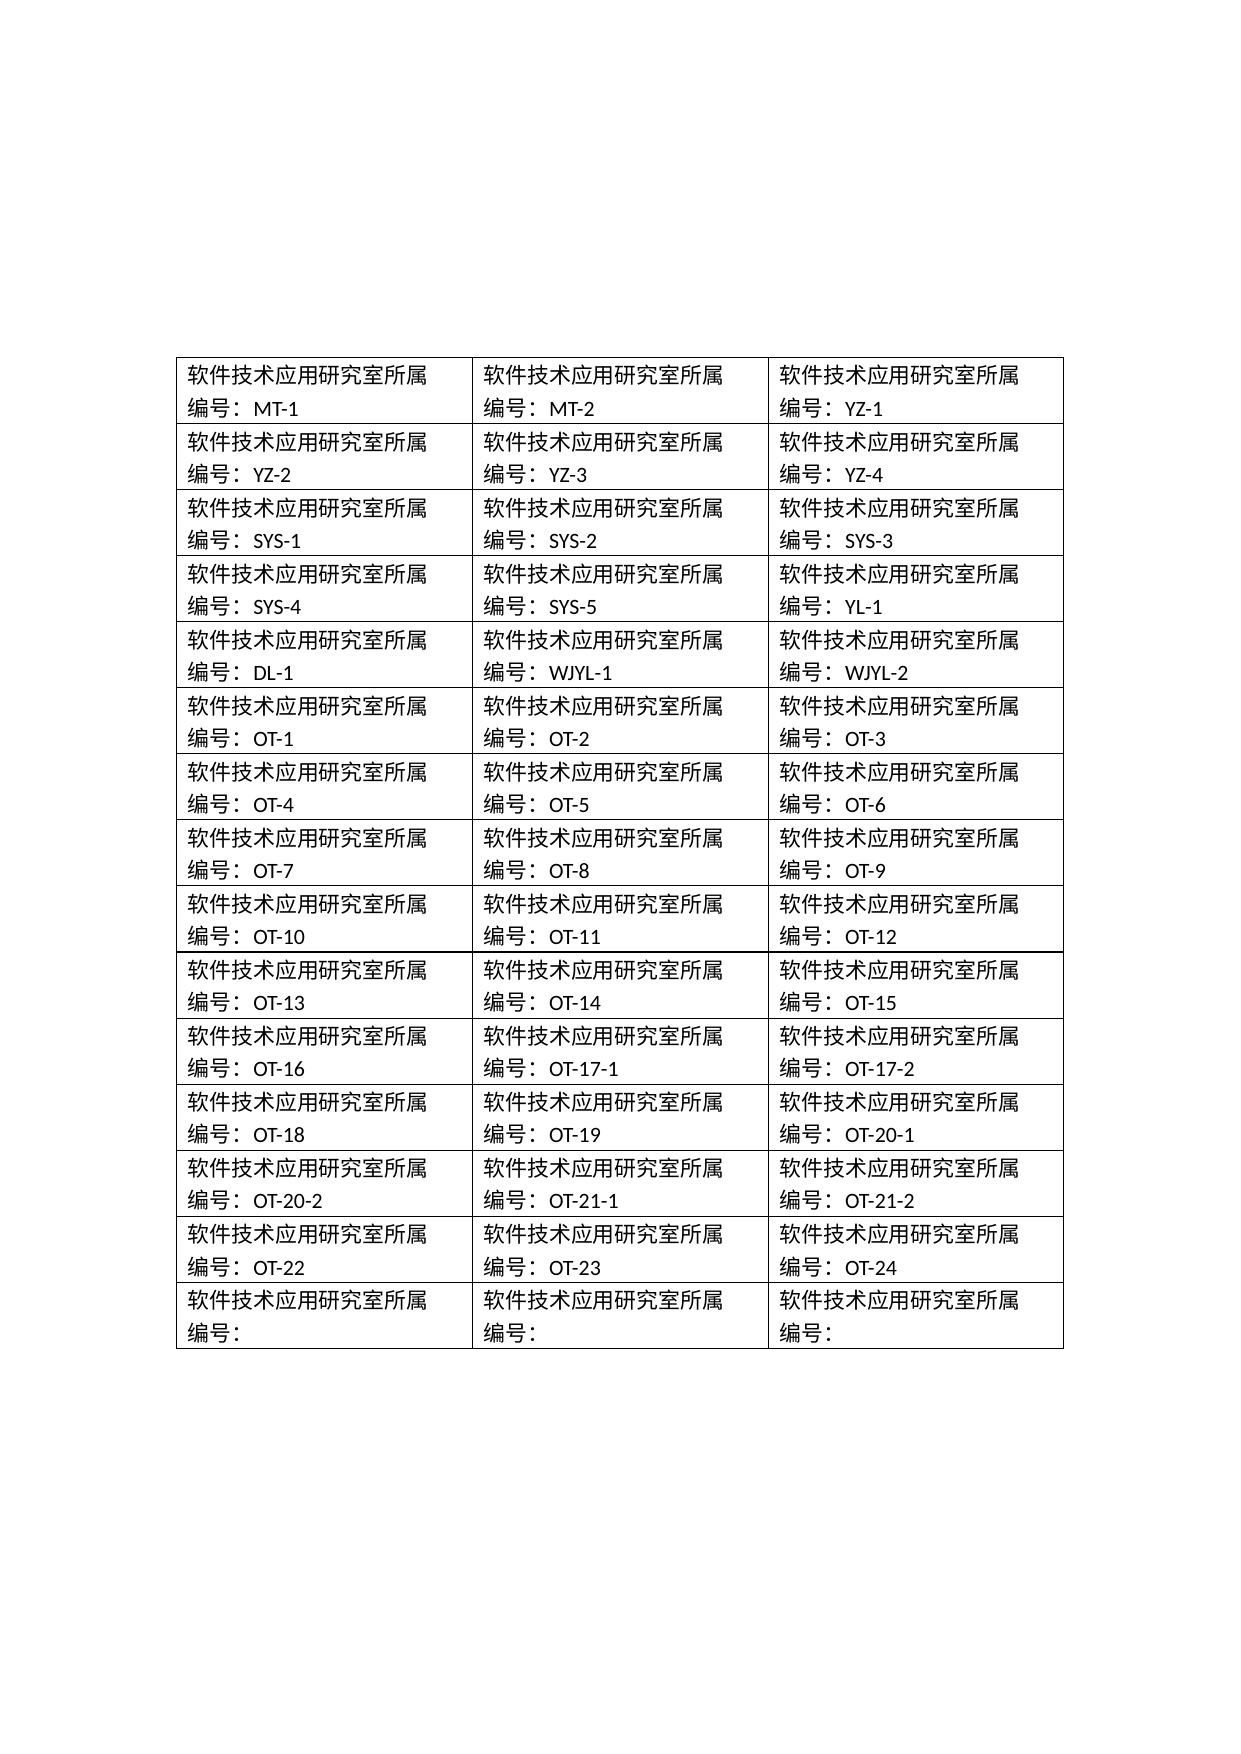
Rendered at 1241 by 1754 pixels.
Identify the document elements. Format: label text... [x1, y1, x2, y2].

table_cell 软件技术应用研究室所属 编号：OT-19 [473, 1085, 768, 1149]
table_cell 软件技术应用研究室所属 编号：DL-1 [177, 622, 472, 687]
table_cell 软件技术应用研究室所属 编号：OT-12 [769, 886, 1063, 951]
table_cell 软件技术应用研究室所属 编号：OT-13 [177, 953, 472, 1017]
table_cell 软件技术应用研究室所属 编号： [473, 1283, 768, 1348]
table_cell 软件技术应用研究室所属 编号：OT-21-1 [473, 1151, 768, 1216]
table_cell 软件技术应用研究室所属 编号：SYS-5 [473, 556, 768, 621]
table_header 软件技术应用研究室所属 编号：MT-2 [473, 358, 768, 423]
table_cell 软件技术应用研究室所属 编号：OT-1 [177, 688, 472, 753]
table_cell 软件技术应用研究室所属 编号：OT-7 [177, 820, 472, 885]
table_cell 软件技术应用研究室所属 编号：SYS-3 [769, 490, 1063, 555]
table_cell 软件技术应用研究室所属 编号：OT-4 [177, 754, 472, 819]
table_cell 软件技术应用研究室所属 编号：OT-22 [177, 1217, 472, 1282]
table_cell 软件技术应用研究室所属 编号：YL-1 [769, 556, 1063, 621]
table_cell 软件技术应用研究室所属 编号：WJYL-2 [769, 622, 1063, 687]
table_cell 软件技术应用研究室所属 编号：WJYL-1 [473, 622, 768, 687]
table_cell 软件技术应用研究室所属 编号：OT-9 [769, 820, 1063, 885]
table_cell 软件技术应用研究室所属 编号：YZ-2 [177, 424, 472, 489]
table_cell 软件技术应用研究室所属 编号：OT-15 [769, 953, 1063, 1017]
table_header 软件技术应用研究室所属 编号：YZ-1 [769, 358, 1063, 423]
table_cell 软件技术应用研究室所属 编号：OT-20-2 [177, 1151, 472, 1216]
table_cell 软件技术应用研究室所属 编号：OT-5 [473, 754, 768, 819]
table_cell 软件技术应用研究室所属 编号：OT-17-1 [473, 1019, 768, 1083]
table_cell 软件技术应用研究室所属 编号：OT-8 [473, 820, 768, 885]
table_cell 软件技术应用研究室所属 编号：OT-2 [473, 688, 768, 753]
table_cell 软件技术应用研究室所属 编号： [177, 1283, 472, 1348]
table_cell 软件技术应用研究室所属 编号：YZ-3 [473, 424, 768, 489]
table_cell 软件技术应用研究室所属 编号：YZ-4 [769, 424, 1063, 489]
table_cell 软件技术应用研究室所属 编号： [769, 1283, 1063, 1348]
table_cell 软件技术应用研究室所属 编号：OT-21-2 [769, 1151, 1063, 1216]
table_cell 软件技术应用研究室所属 编号：OT-18 [177, 1085, 472, 1149]
table_cell 软件技术应用研究室所属 编号：SYS-2 [473, 490, 768, 555]
table_cell 软件技术应用研究室所属 编号：OT-14 [473, 953, 768, 1017]
table_cell 软件技术应用研究室所属 编号：SYS-4 [177, 556, 472, 621]
table_cell 软件技术应用研究室所属 编号：OT-3 [769, 688, 1063, 753]
table_cell 软件技术应用研究室所属 编号：OT-6 [769, 754, 1063, 819]
table_cell 软件技术应用研究室所属 编号：OT-23 [473, 1217, 768, 1282]
table_cell 软件技术应用研究室所属 编号：OT-10 [177, 886, 472, 951]
table_cell 软件技术应用研究室所属 编号：OT-24 [769, 1217, 1063, 1282]
table_cell 软件技术应用研究室所属 编号：OT-20-1 [769, 1085, 1063, 1149]
table_header 软件技术应用研究室所属 编号：MT-1 [177, 358, 472, 423]
table_cell 软件技术应用研究室所属 编号：SYS-1 [177, 490, 472, 555]
table_cell 软件技术应用研究室所属 编号：OT-17-2 [769, 1019, 1063, 1083]
table_cell 软件技术应用研究室所属 编号：OT-11 [473, 886, 768, 951]
table_cell 软件技术应用研究室所属 编号：OT-16 [177, 1019, 472, 1083]
